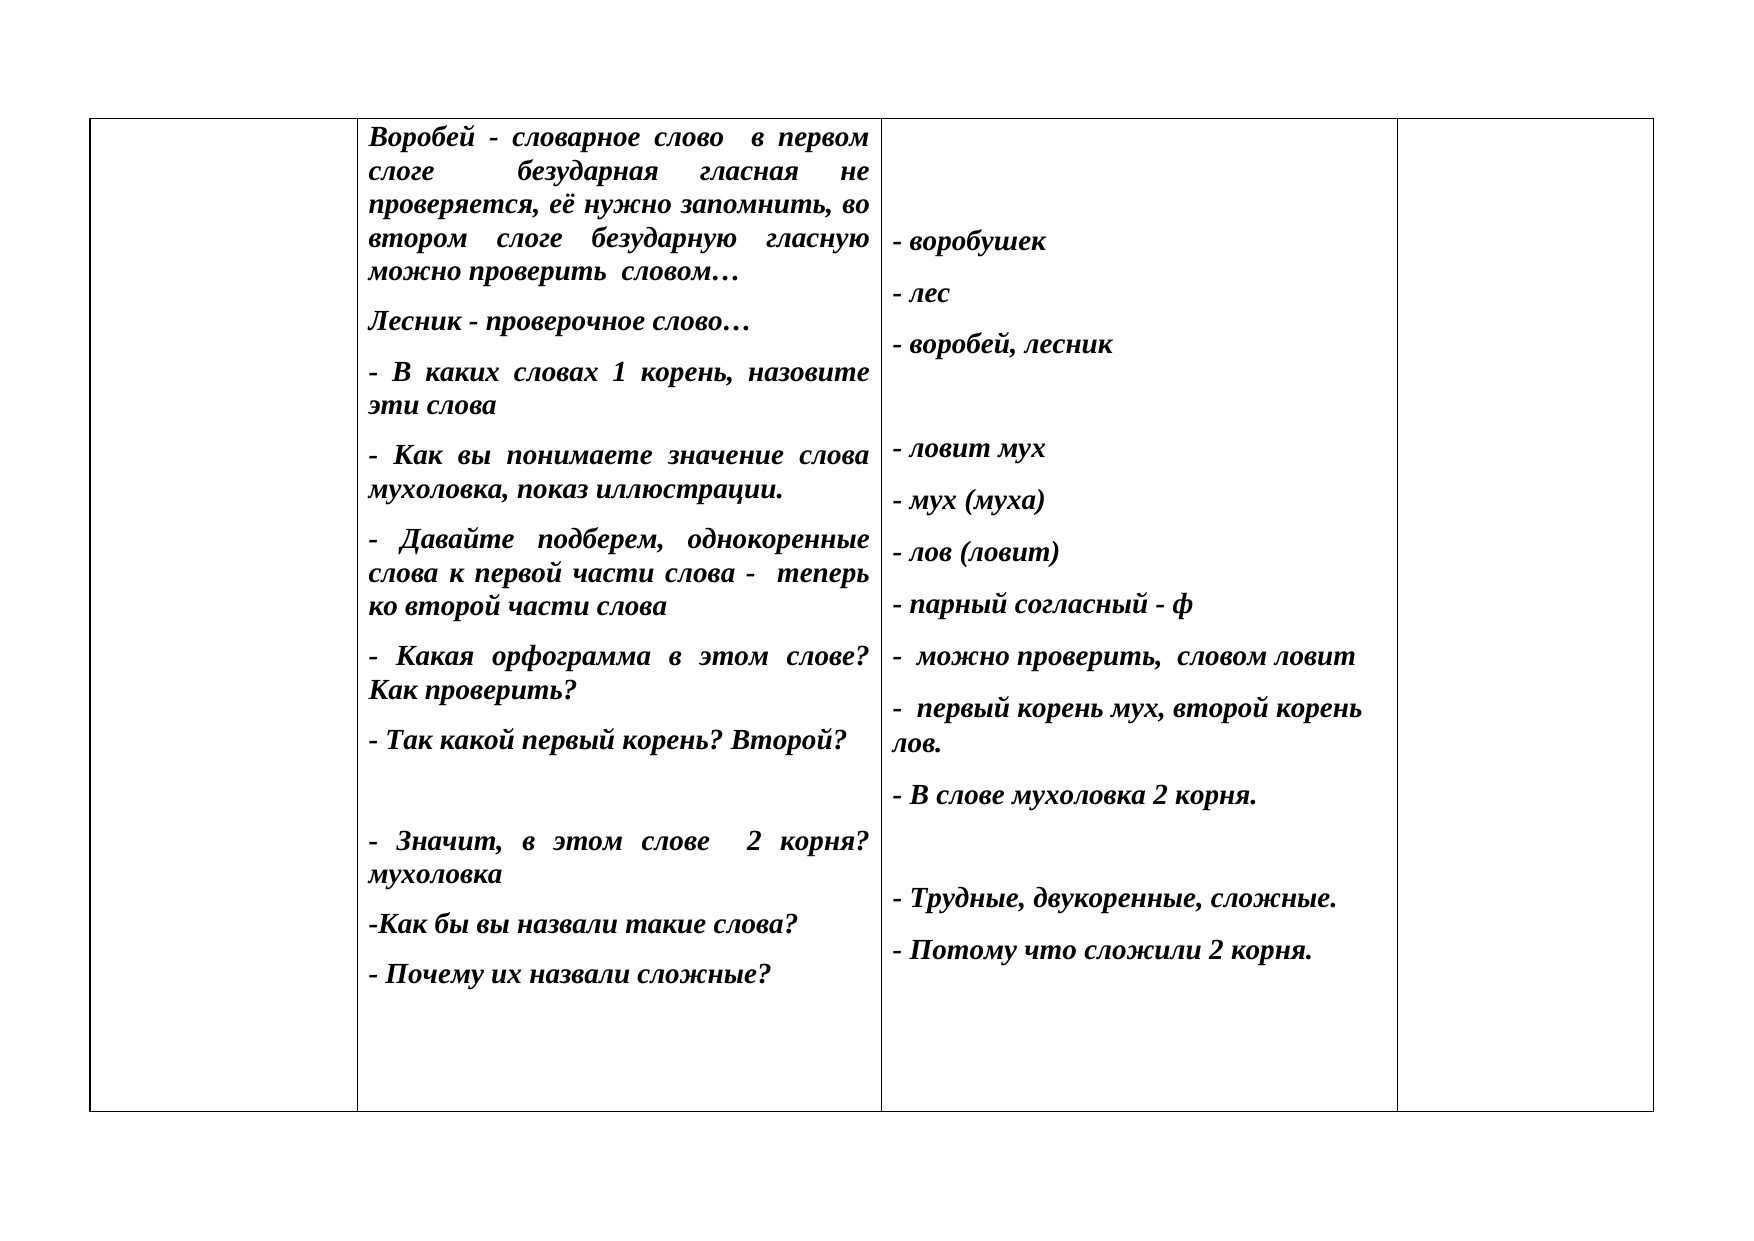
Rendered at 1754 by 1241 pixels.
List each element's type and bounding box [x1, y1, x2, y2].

table_cell [91, 119, 357, 1111]
table_cell [1398, 119, 1653, 1111]
table_cell [882, 119, 1397, 1111]
table_cell [358, 119, 881, 1111]
